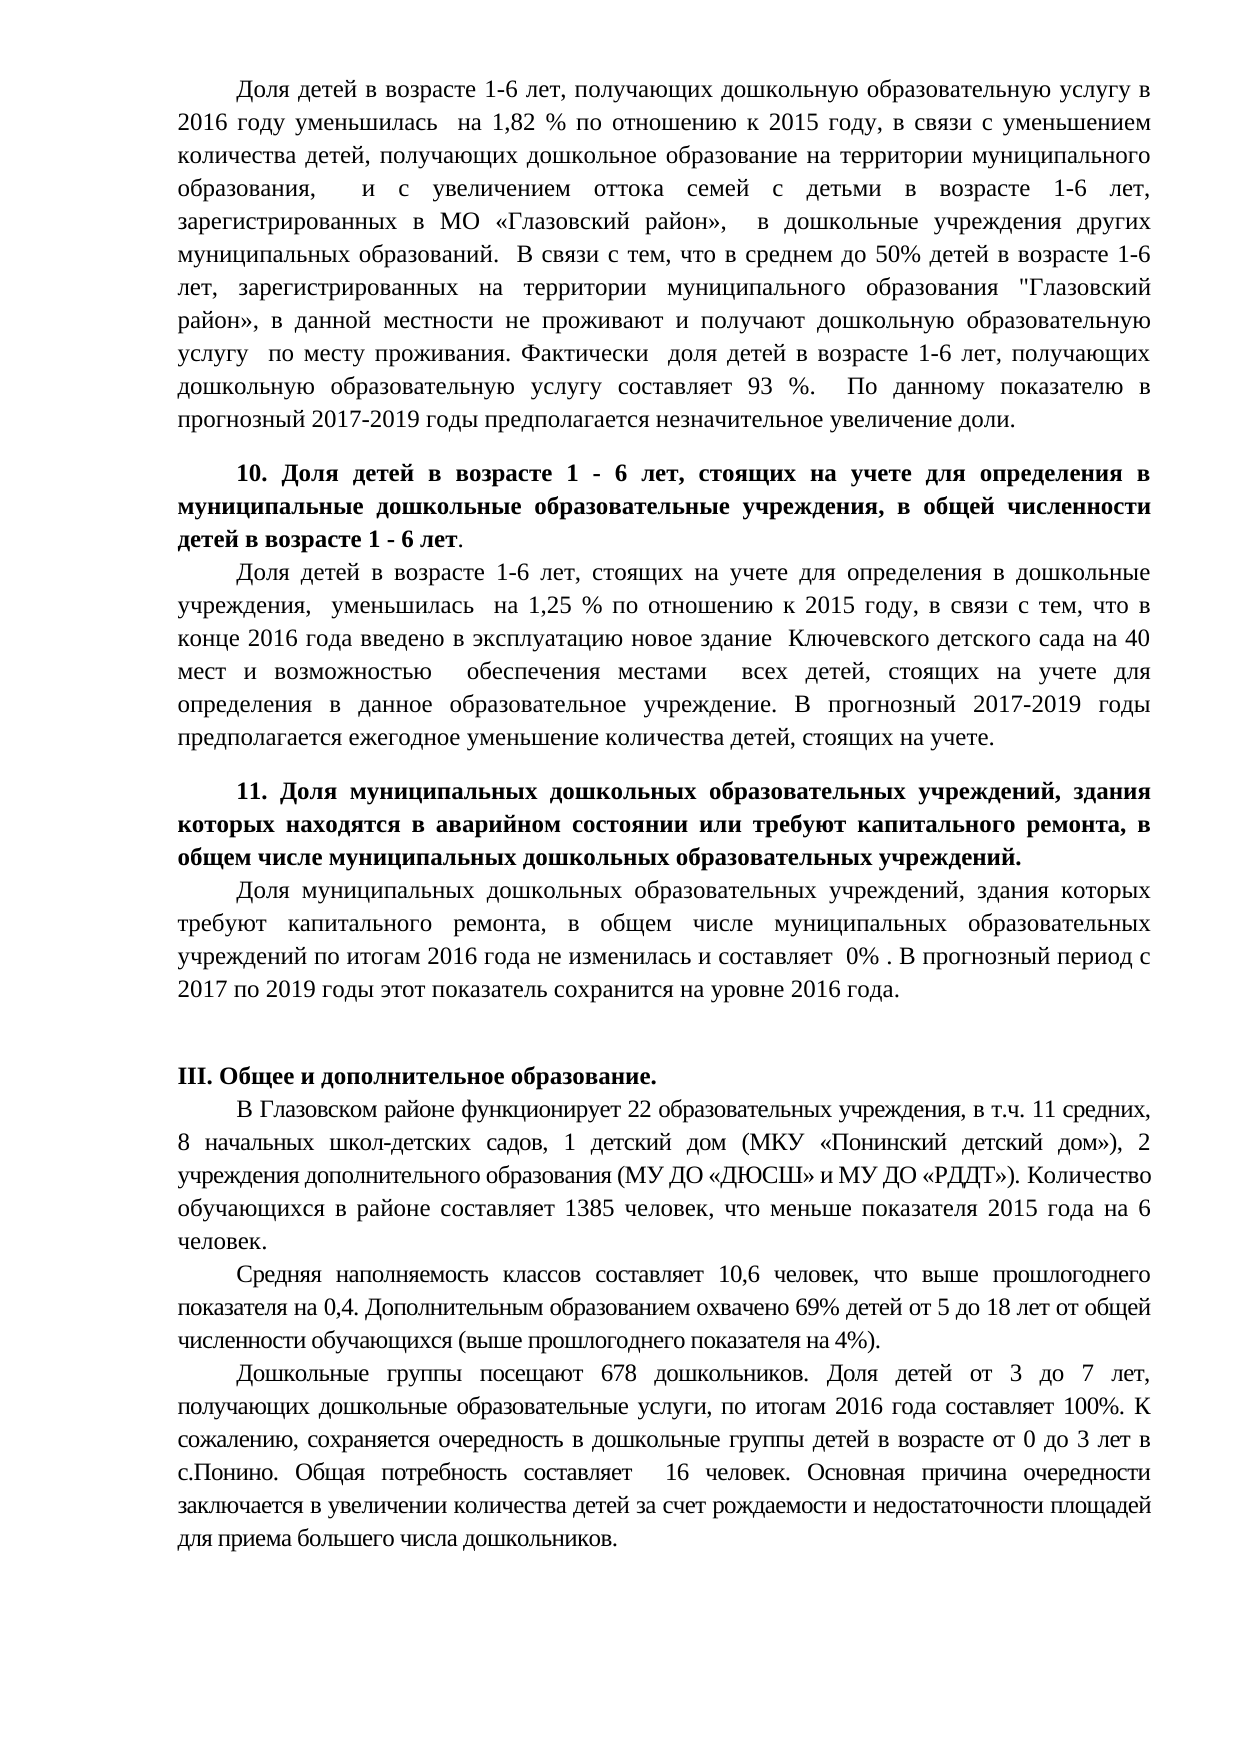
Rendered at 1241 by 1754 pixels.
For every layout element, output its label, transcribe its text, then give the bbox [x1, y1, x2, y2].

text Доля детей в возрасте 1-6 лет, получающих дошкольную образовательную услугу в 2016 году уменьшилась на 1,82 % по отношению к 2015 году, в связи с уменьшением количества детей, получающих дошкольное образование на территории муниципального образования, и с увеличением оттока семей с детьми в возрасте 1-6 лет, зарегистрированных в МО «Глазовский район», в дошкольные учреждения других муниципальных образований. В связи с тем, что в среднем до 50% детей в возрасте 1-6 лет, зарегистрированных на территории муниципального образования "Глазовский район», в данной местности не проживают и получают дошкольную образовательную услугу по месту проживания. Фактически доля детей в возрасте 1-6 лет, получающих дошкольную образовательную услугу составляет 93 %. По данному показателю в прогнозный 2017-2019 годы предполагается незначительное увеличение доли. [177, 74, 1152, 433]
text Доля муниципальных дошкольных образовательных учреждений, здания которых требуют капитального ремонта, в общем числе муниципальных образовательных учреждений по итогам 2016 года не изменилась и составляет 0% . В прогнозный период с 2017 по 2019 годы этот показатель сохранится на уровне 2016 года. [177, 875, 1152, 1003]
text 11. Доля муниципальных дошкольных образовательных учреждений, здания которых находятся в аварийном состоянии или требуют капитального ремонта, в общем числе муниципальных дошкольных образовательных учреждений. [177, 776, 1152, 871]
text 10. Доля детей в возрасте 1 - 6 лет, стоящих на учете для определения в муниципальные дошкольные образовательные учреждения, в общей численности детей в возрасте 1 - 6 лет. [177, 458, 1152, 553]
text В Глазовском районе функционирует 22 образовательных учреждения, в т.ч. 11 средних, 8 начальных школ-детских садов, 1 детский дом (МКУ «Понинский детский дом»), 2 учреждения дополнительного образования (МУ ДО «ДЮСШ» и МУ ДО «РДДТ»). Количество обучающихся в районе составляет 1385 человек, что меньше показателя 2015 года на 6 человек. [177, 1094, 1152, 1255]
text Средняя наполняемость классов составляет 10,6 человек, что выше прошлогоднего показателя на 0,4. Дополнительным образованием охвачено 69% детей от 5 до 18 лет от общей численности обучающихся (выше прошлогоднего показателя на 4%). [177, 1259, 1152, 1354]
text III. Общее и дополнительное образование. [177, 1061, 1152, 1090]
text Доля детей в возрасте 1-6 лет, стоящих на учете для определения в дошкольные учреждения, уменьшилась на 1,25 % по отношению к 2015 году, в связи с тем, что в конце 2016 года введено в эксплуатацию новое здание Ключевского детского сада на 40 мест и возможностью обеспечения местами всех детей, стоящих на учете для определения в данное образовательное учреждение. В прогнозный 2017-2019 годы предполагается ежегодное уменьшение количества детей, стоящих на учете. [177, 557, 1152, 751]
text Дошкольные группы посещают 678 дошкольников. Доля детей от 3 до 7 лет, получающих дошкольные образовательные услуги, по итогам 2016 года составляет 100%. К сожалению, сохраняется очередность в дошкольные группы детей в возрасте от 0 до 3 лет в с.Понино. Общая потребность составляет 16 человек. Основная причина очередности заключается в увеличении количества детей за счет рождаемости и недостаточности площадей для приема большего числа дошкольников. [177, 1358, 1152, 1552]
